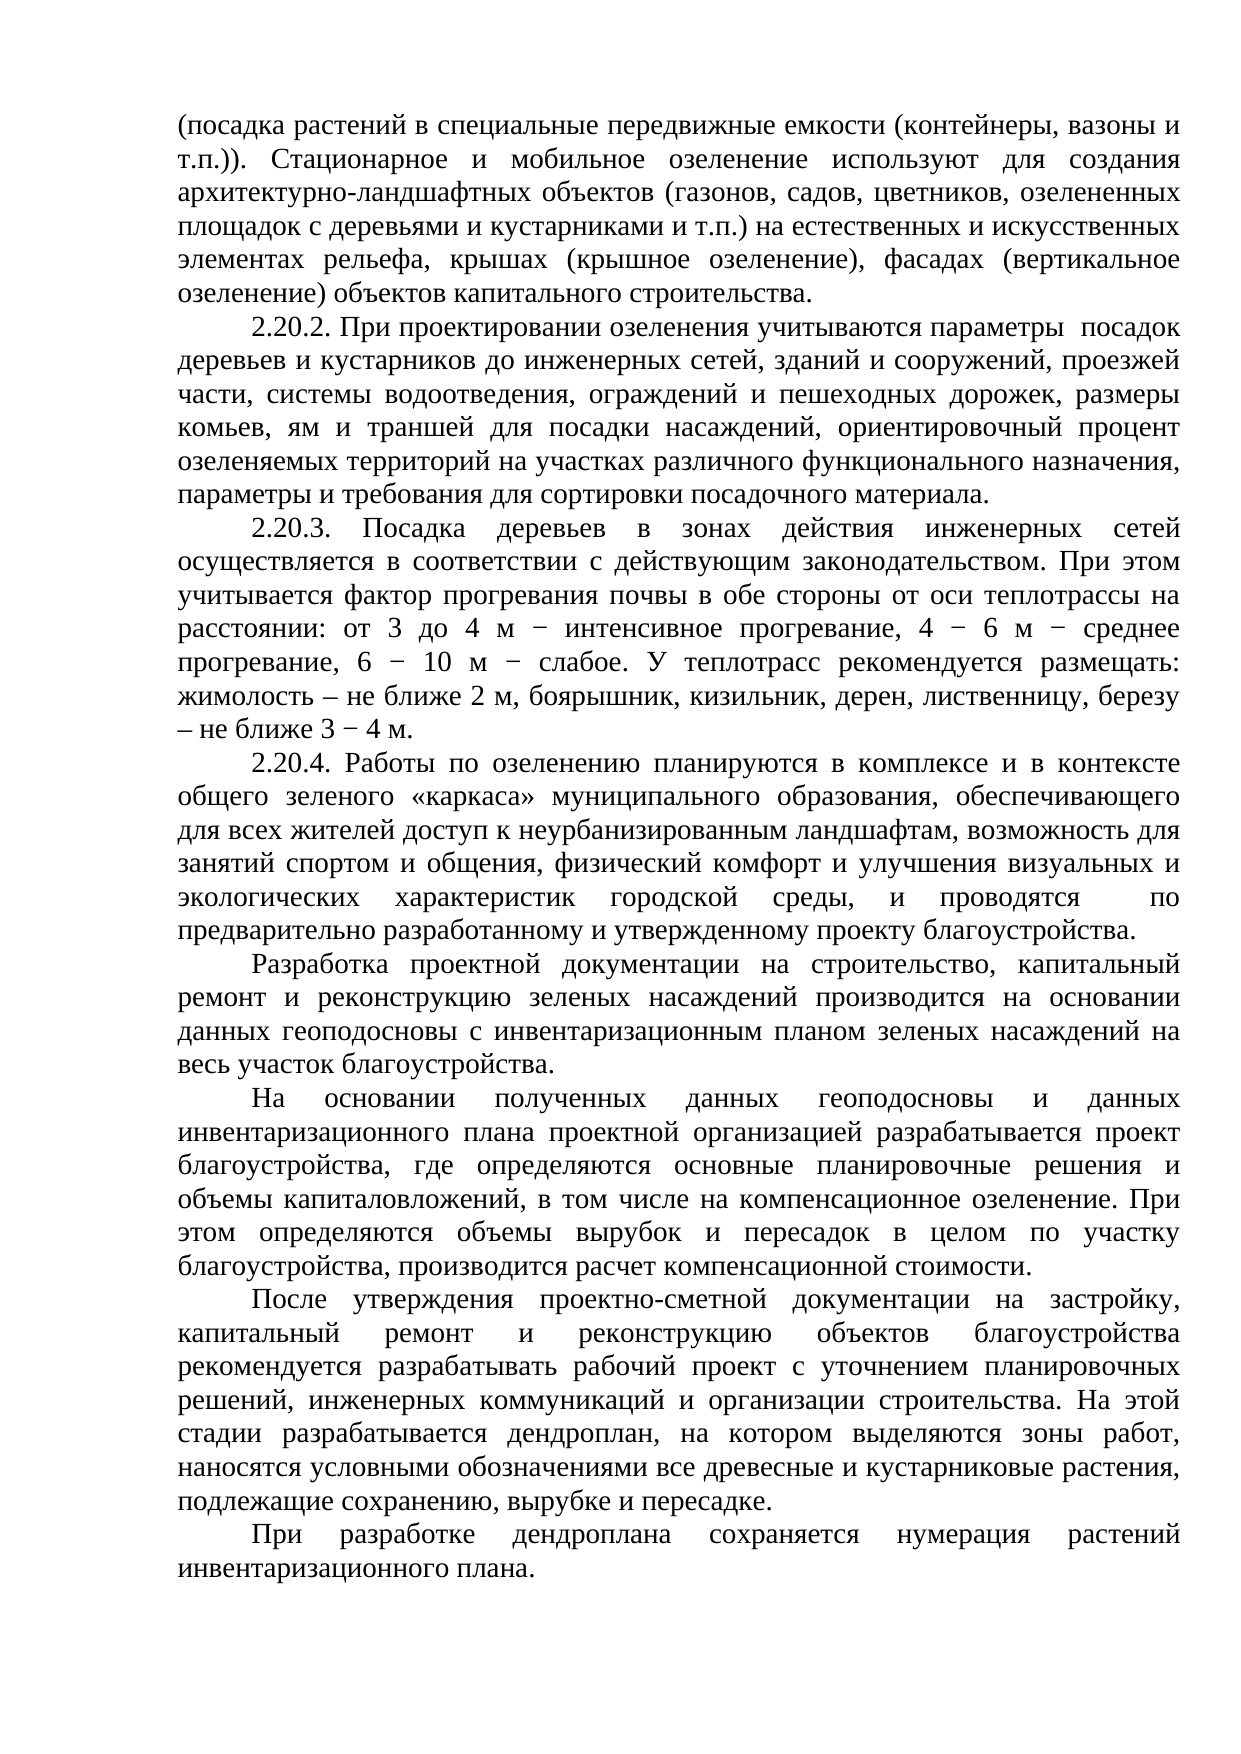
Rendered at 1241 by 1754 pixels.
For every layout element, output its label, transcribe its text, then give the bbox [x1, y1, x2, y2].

text 2.20.2. При проектировании озеленения учитываются параметры посадок деревьев и кустарников до инженерных сетей, зданий и сооружений, проезжей части, системы водоотведения, ограждений и пешеходных дорожек, размеры комьев, ям и траншей для посадки насаждений, ориентировочный процент озеленяемых территорий на участках различного функционального назначения, параметры и требования для сортировки посадочного материала. [177, 309, 1181, 510]
text Разработка проектной документации на строительство, капитальный ремонт и реконструкцию зеленых насаждений производится на основании данных геоподосновы с инвентаризационным планом зеленых насаждений на весь участок благоустройства. [177, 946, 1181, 1080]
text 2.20.3. Посадка деревьев в зонах действия инженерных сетей осуществляется в соответствии с действующим законодательством. При этом учитывается фактор прогревания почвы в обе стороны от оси теплотрассы на расстоянии: от 3 до 4 м − интенсивное прогревание, 4 − 6 м − среднее прогревание, 6 − 10 м − слабое. У теплотрасс рекомендуется размещать: жимолость – не ближе 2 м, боярышник, кизильник, дерен, лиственницу, березу – не ближе 3 − 4 м. [177, 510, 1181, 745]
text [177, 107, 1181, 309]
text На основании полученных данных геоподосновы и данных инвентаризационного плана проектной организацией разрабатывается проект благоустройства, где определяются основные планировочные решения и объемы капиталовложений, в том числе на компенсационное озеленение. При этом определяются объемы вырубок и пересадок в целом по участку благоустройства, производится расчет компенсационной стоимости. [177, 1080, 1181, 1281]
text При разработке дендроплана сохраняется нумерация растений инвентаризационного плана. [177, 1516, 1181, 1583]
text После утверждения проектно-сметной документации на застройку, капитальный ремонт и реконструкцию объектов благоустройства рекомендуется разрабатывать рабочий проект с уточнением планировочных решений, инженерных коммуникаций и организации строительства. На этой стадии разрабатывается дендроплан, на котором выделяются зоны работ, наносятся условными обозначениями все древесные и кустарниковые растения, подлежащие сохранению, вырубке и пересадке. [177, 1281, 1181, 1516]
text 2.20.4. Работы по озеленению планируются в комплексе и в контексте общего зеленого «каркаса» муниципального образования, обеспечивающего для всех жителей доступ к неурбанизированным ландшафтам, возможность для занятий спортом и общения, физический комфорт и улучшения визуальных и экологических характеристик городской среды, и проводятся по предварительно разработанному и утвержденному проекту благоустройства. [177, 745, 1181, 946]
